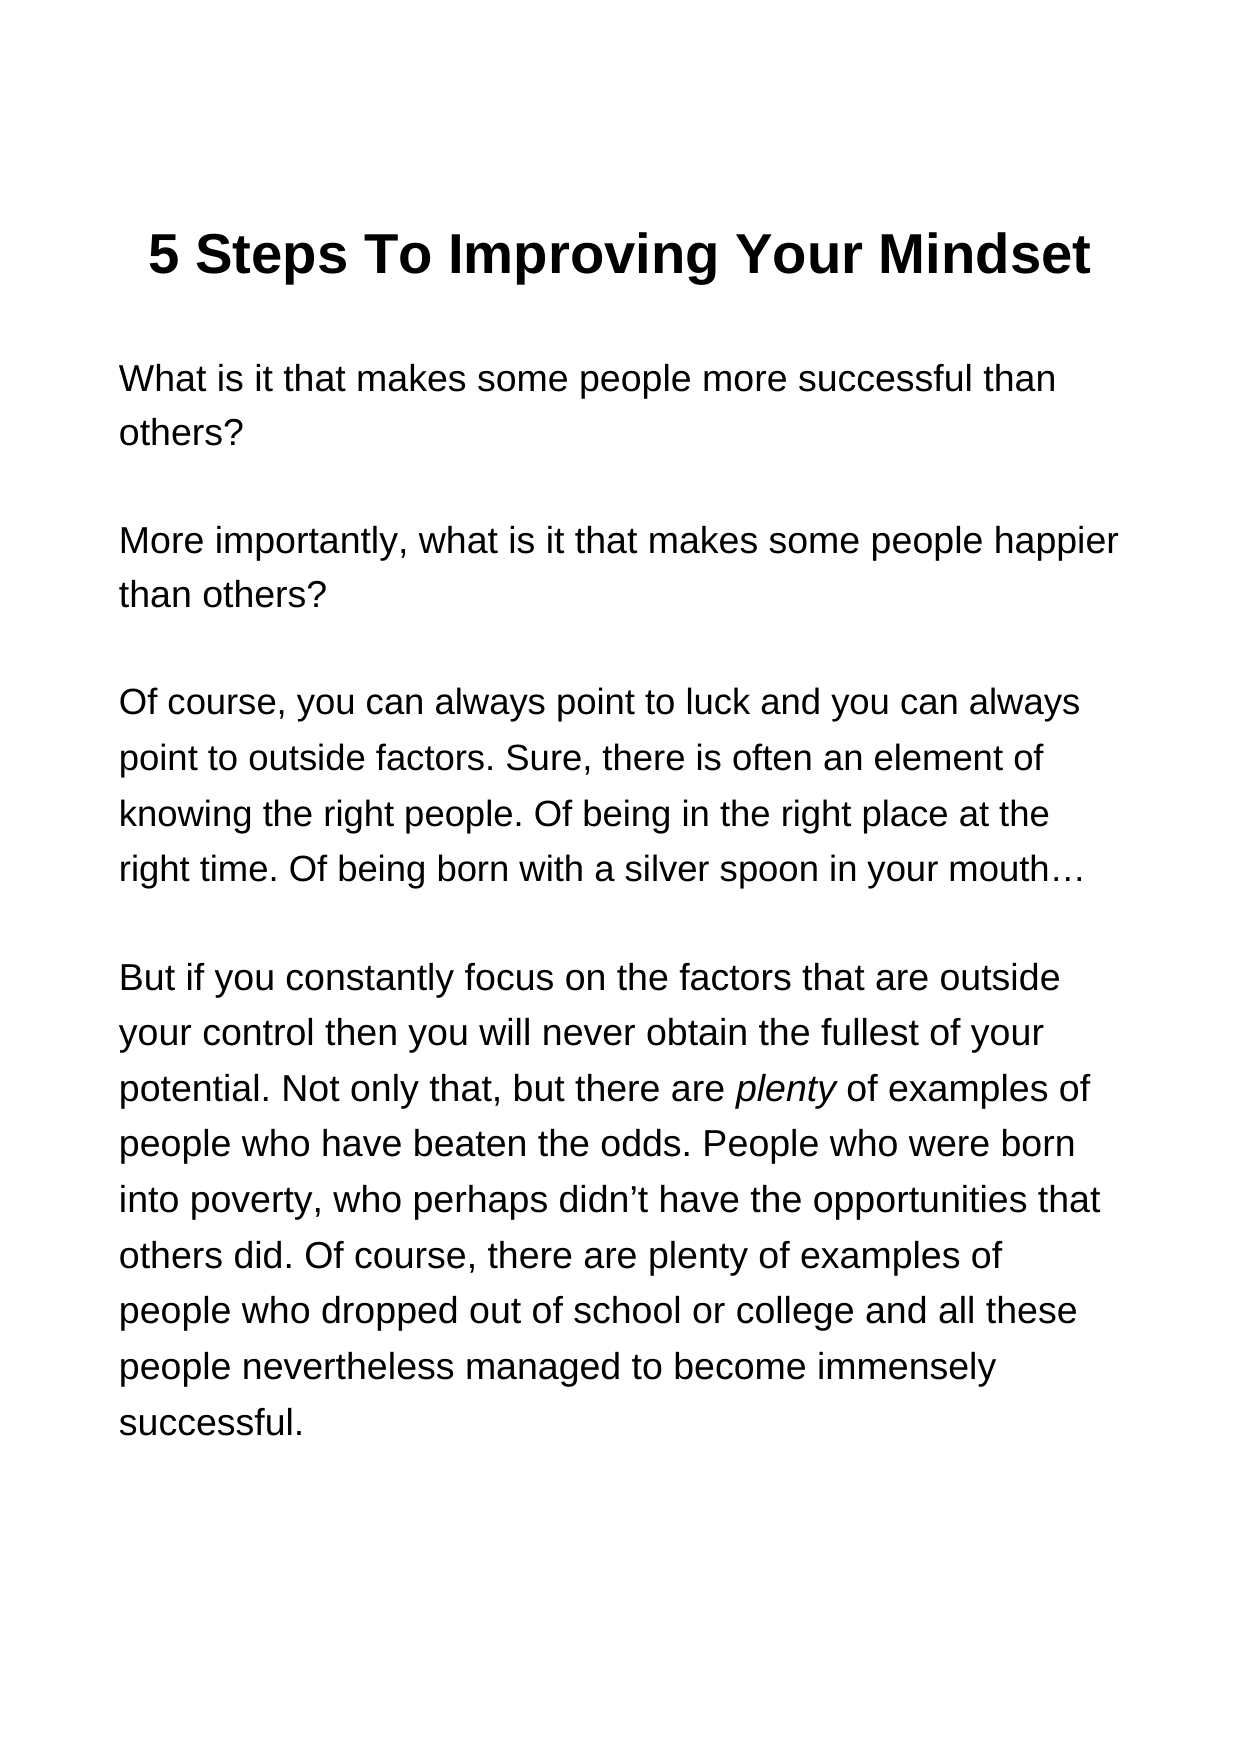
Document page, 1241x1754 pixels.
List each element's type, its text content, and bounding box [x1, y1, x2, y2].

text But if you constantly focus on the factors that are outside your control then you will never obtain the fullest of your potential. Not only that, but there are plenty of examples of people who have beaten the odds. People who were born into poverty, who perhaps didn’t have the opportunities that others did. Of course, there are plenty of examples of people who dropped out of school or college and all these people nevertheless managed to become immensely successful. [119, 955, 1101, 1443]
text More importantly, what is it that makes some people happier than others? [119, 518, 1119, 616]
text 5 Steps To Improving Your Mindset [119, 220, 1121, 285]
text What is it that makes some people more successful than others? [119, 356, 1057, 453]
text Of course, you can always point to luck and you can always point to outside factors. Sure, there is often an element of knowing the right people. Of being in the right place at the right time. Of being born with a silver spoon in your mouth… [119, 680, 1115, 889]
